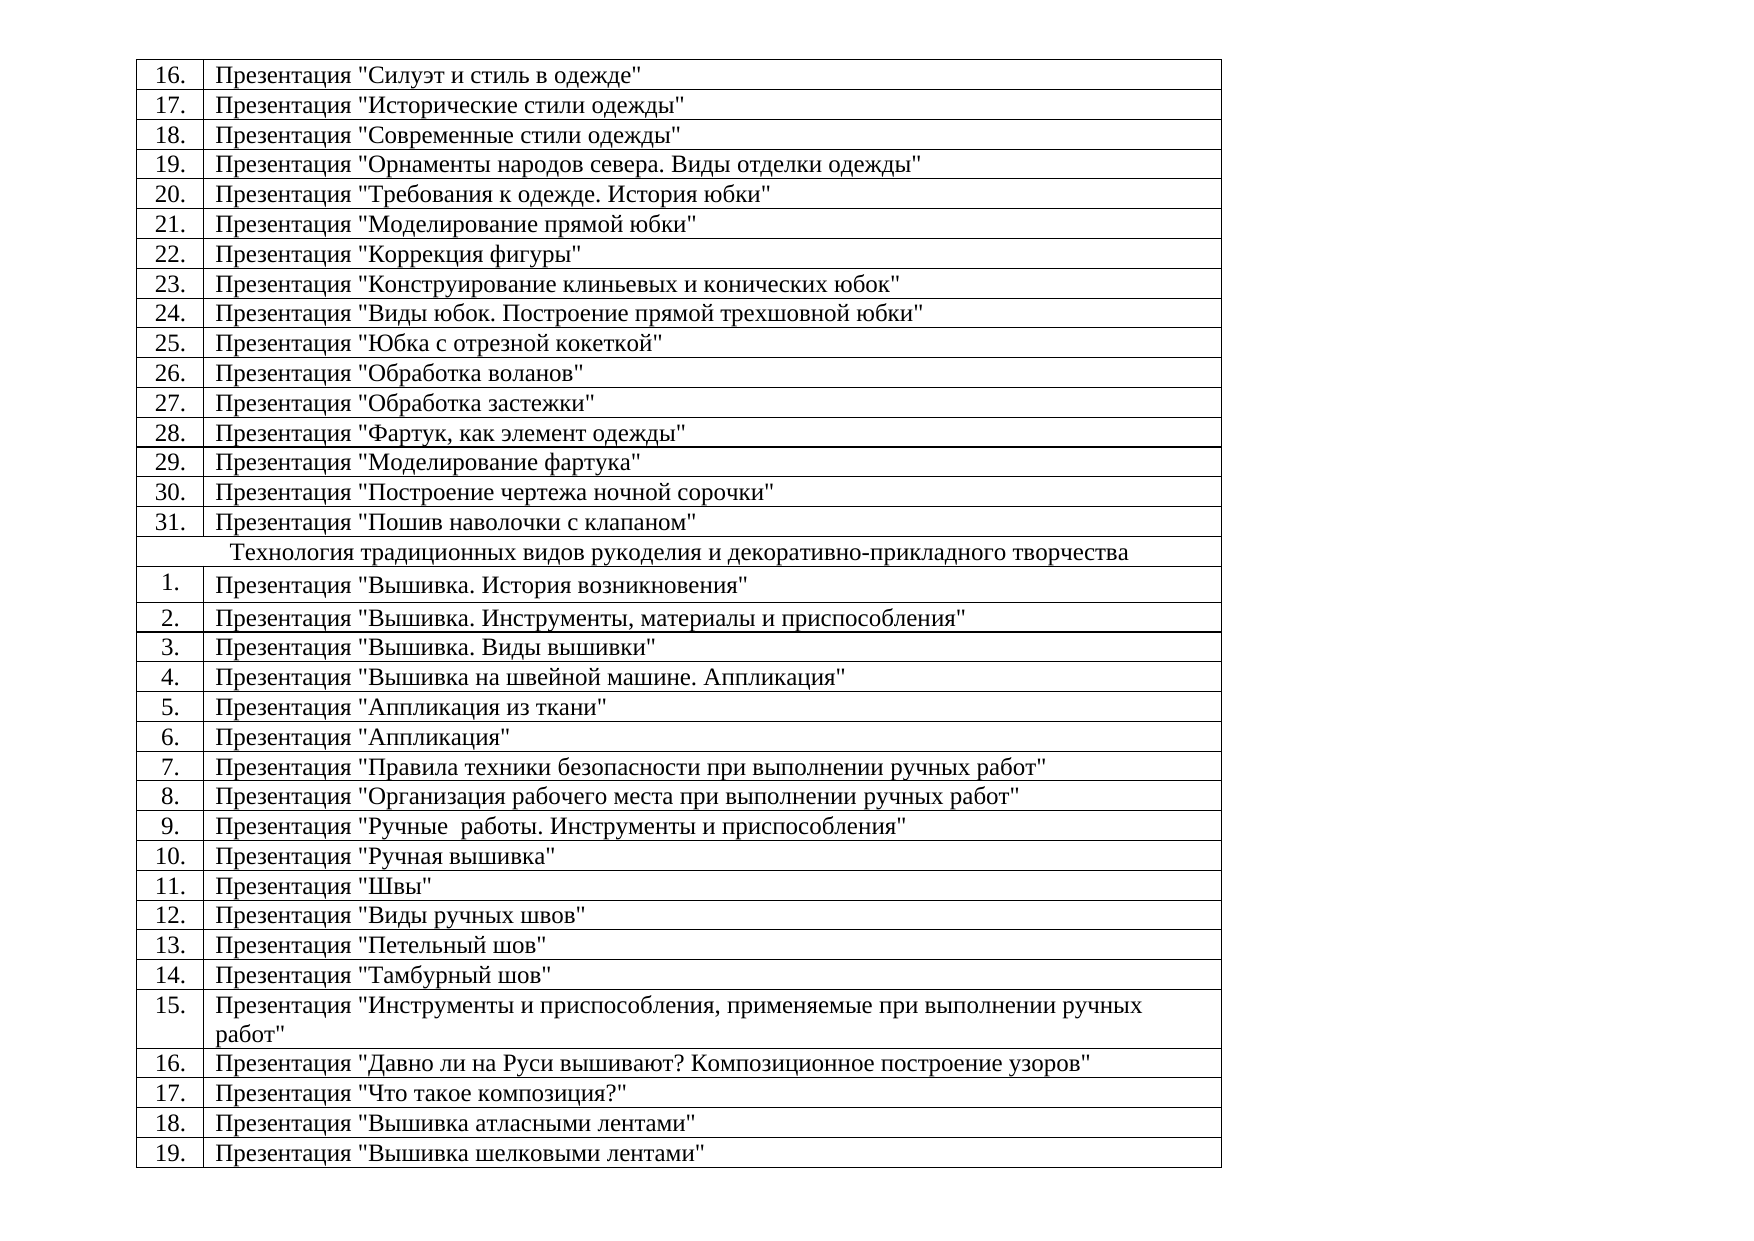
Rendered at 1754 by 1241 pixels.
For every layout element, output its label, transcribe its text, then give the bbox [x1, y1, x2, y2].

table_cell Презентация "Исторические стили одежды" [204, 90, 1221, 119]
table_cell 5. [137, 692, 203, 721]
table_cell 19. [137, 1138, 203, 1167]
table_cell Презентация "Организация рабочего места при выполнении ручных работ" [204, 781, 1221, 810]
table_cell 10. [137, 841, 203, 870]
table_cell 18. [137, 1108, 203, 1137]
table_cell Презентация "Моделирование прямой юбки" [204, 209, 1221, 238]
table_cell 27. [137, 388, 203, 417]
table_cell Презентация "Современные стили одежды" [204, 120, 1221, 148]
table_cell Презентация "Петельный шов" [204, 930, 1221, 959]
table_cell 16. [137, 60, 203, 89]
table_cell 4. [137, 662, 203, 691]
table_cell Презентация "Орнаменты народов севера. Виды отделки одежды" [204, 150, 1221, 178]
table_cell Презентация "Давно ли на Руси вышивают? Композиционное построение узоров" [204, 1049, 1221, 1077]
table_cell 16. [137, 1049, 203, 1077]
table_cell 24. [137, 299, 203, 327]
table_cell Презентация "Аппликация из ткани" [204, 692, 1221, 721]
table_cell Презентация "Правила техники безопасности при выполнении ручных работ" [204, 752, 1221, 780]
table_cell Технология традиционных видов рукоделия и декоративно-прикладного творчества [137, 537, 1221, 566]
table_cell Презентация "Швы" [204, 871, 1221, 899]
table_cell Презентация "Тамбурный шов" [204, 960, 1221, 989]
table_cell Презентация "Ручные работы. Инструменты и приспособления" [204, 811, 1221, 840]
table_cell Презентация "Пошив наволочки с клапаном" [204, 507, 1221, 536]
table_cell 23. [137, 269, 203, 297]
table_cell Презентация "Требования к одежде. История юбки" [204, 179, 1221, 208]
table_cell 9. [137, 811, 203, 840]
table_cell 17. [137, 90, 203, 119]
table_cell 31. [137, 507, 203, 536]
table_cell 20. [137, 179, 203, 208]
table_cell Презентация "Моделирование фартука" [204, 448, 1221, 476]
table_cell Презентация "Обработка застежки" [204, 388, 1221, 417]
table_cell Презентация "Аппликация" [204, 722, 1221, 751]
table_cell 8. [137, 781, 203, 810]
table_cell Презентация "Виды юбок. Построение прямой трехшовной юбки" [204, 299, 1221, 327]
table_cell Презентация "Вышивка. Виды вышивки" [204, 633, 1221, 661]
table_cell 6. [137, 722, 203, 751]
table_cell 17. [137, 1078, 203, 1107]
table_cell 12. [137, 901, 203, 929]
table_cell Презентация "Конструирование клиньевых и конических юбок" [204, 269, 1221, 297]
table_cell Презентация "Юбка с отрезной кокеткой" [204, 328, 1221, 357]
table_cell 30. [137, 477, 203, 506]
table_cell 13. [137, 930, 203, 959]
table_cell Презентация "Вышивка. История возникновения" [204, 567, 1221, 602]
table_cell 7. [137, 752, 203, 780]
table_cell Презентация "Обработка воланов" [204, 358, 1221, 387]
table_cell Презентация "Коррекция фигуры" [204, 239, 1221, 268]
table_cell Презентация "Вышивка атласными лентами" [204, 1108, 1221, 1137]
table_cell Презентация "Инструменты и приспособления, применяемые при выполнении ручных работ" [204, 990, 1221, 1047]
table_cell 11. [137, 871, 203, 899]
table_cell 21. [137, 209, 203, 238]
table_cell Презентация "Вышивка шелковыми лентами" [204, 1138, 1221, 1167]
table_cell Презентация "Ручная вышивка" [204, 841, 1221, 870]
table_cell 28. [137, 418, 203, 446]
table_cell Презентация "Фартук, как элемент одежды" [204, 418, 1221, 446]
table_cell 25. [137, 328, 203, 357]
table_cell 2. [137, 603, 203, 631]
table_cell Презентация "Виды ручных швов" [204, 901, 1221, 929]
table_cell Презентация "Вышивка. Инструменты, материалы и приспособления" [204, 603, 1221, 631]
table_cell Презентация "Что такое композиция?" [204, 1078, 1221, 1107]
table_cell 15. [137, 990, 203, 1047]
table_cell 29. [137, 448, 203, 476]
table_cell 1. [137, 567, 203, 602]
table_cell 14. [137, 960, 203, 989]
table_cell Презентация "Вышивка на швейной машине. Аппликация" [204, 662, 1221, 691]
table_cell 3. [137, 633, 203, 661]
table_cell 19. [137, 150, 203, 178]
table_cell 26. [137, 358, 203, 387]
table_cell Презентация "Построение чертежа ночной сорочки" [204, 477, 1221, 506]
table_cell 18. [137, 120, 203, 148]
table_cell Презентация "Силуэт и стиль в одежде" [204, 60, 1221, 89]
table_cell 22. [137, 239, 203, 268]
